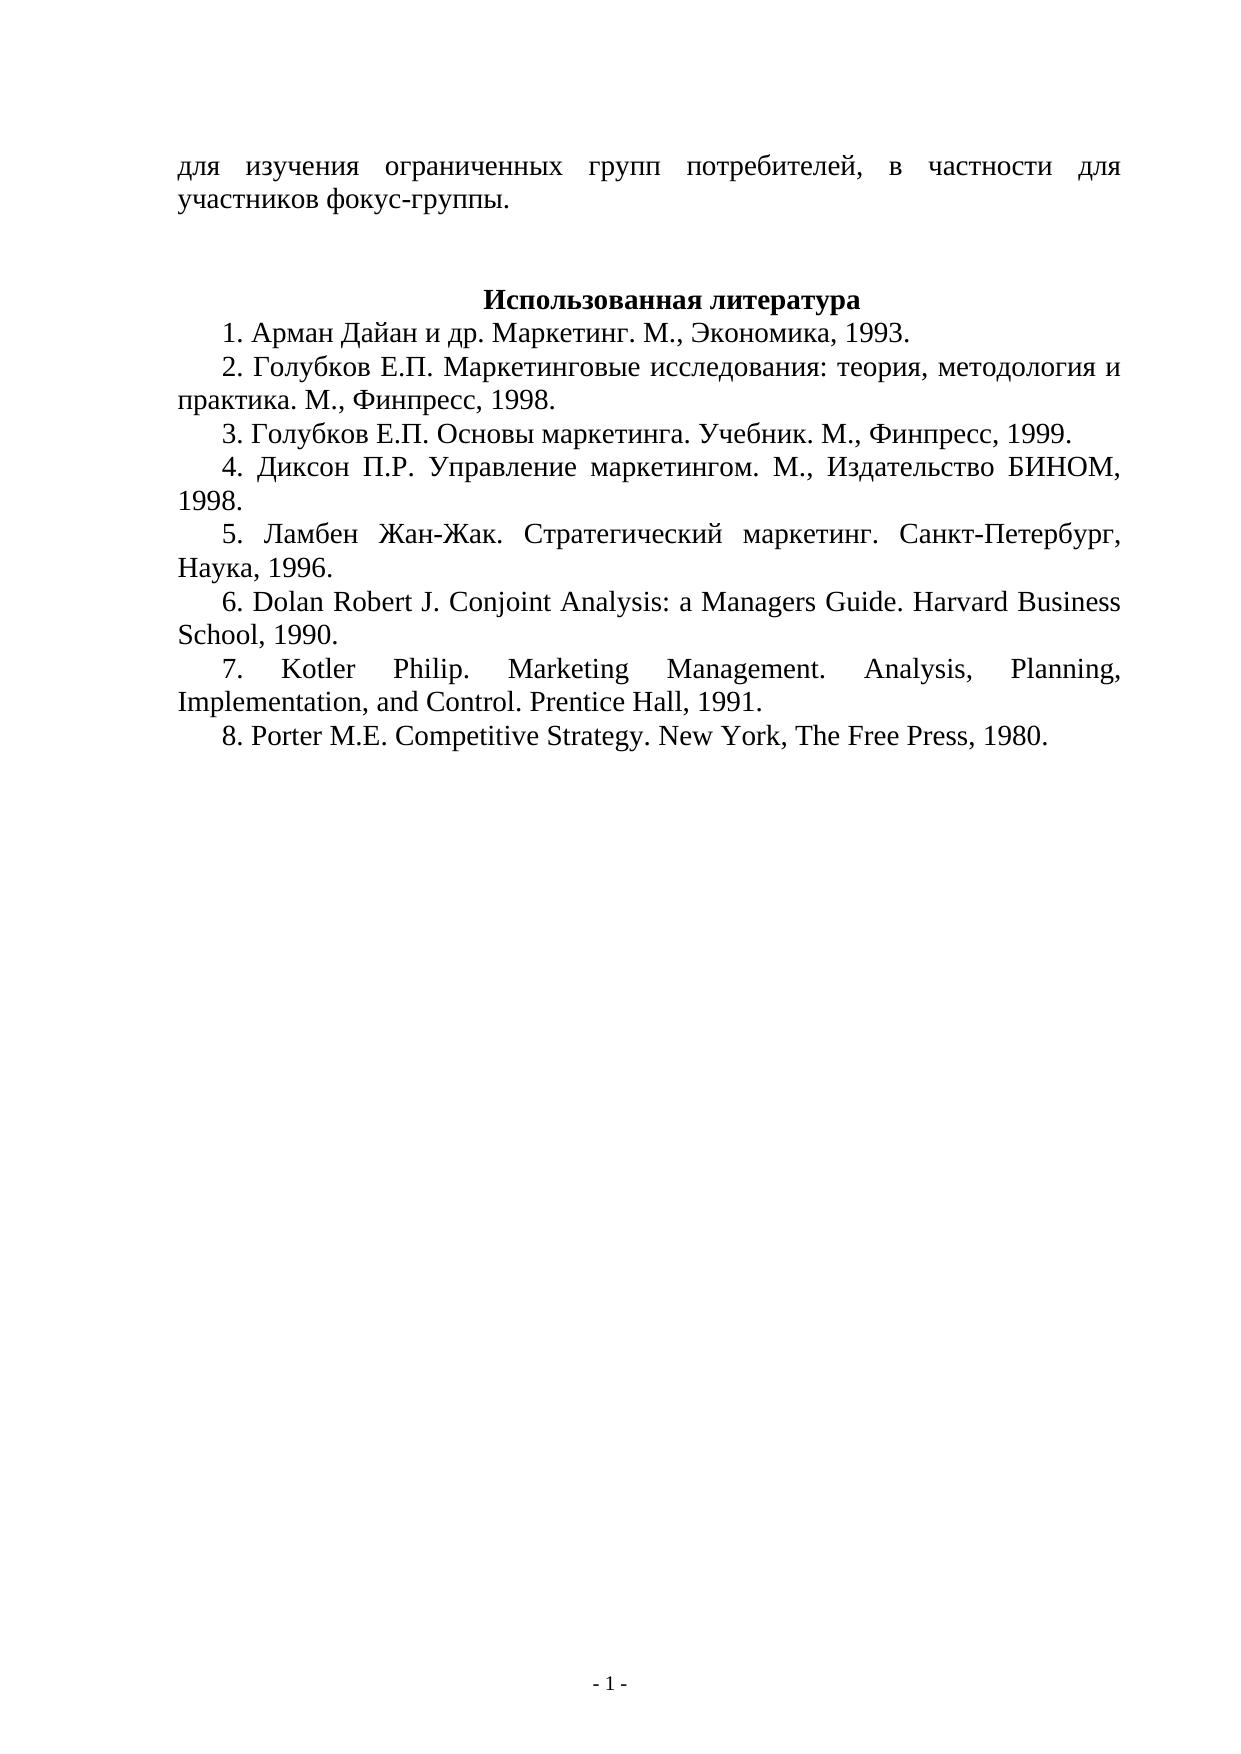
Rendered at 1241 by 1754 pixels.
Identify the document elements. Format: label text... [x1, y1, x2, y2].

text 7. Kotler Philip. Marketing Management. Analysis, Planning, Implementation, and Control. Prentice Hall, 1991. [177, 651, 1122, 718]
text 6. Dolan Robert J. Conjoint Analysis: a Managers Guide. Harvard Business School, 1990. [177, 584, 1122, 651]
text 4. Диксон П.Р. Управление маркетингом. М., Издательство БИНОМ, 1998. [177, 449, 1122, 517]
text 5. Ламбен Жан-Жак. Стратегический маркетинг. Санкт-Петербург, Наука, 1996. [177, 517, 1122, 584]
text 1. Арман Дайан и др. Маркетинг. М., Экономика, 1993. [177, 315, 1122, 349]
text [177, 148, 1122, 215]
text 8. Porter M.E. Competitive Strategy. New York, The Free Press, 1980. [177, 718, 1122, 751]
subtitle Использованная литература [177, 282, 1122, 315]
text 3. Голубков Е.П. Основы маркетинга. Учебник. М., Финпресс, 1999. [177, 416, 1122, 449]
text 2. Голубков Е.П. Маркетинговые исследования: теория, методология и практика. М., Финпресс, 1998. [177, 349, 1122, 416]
